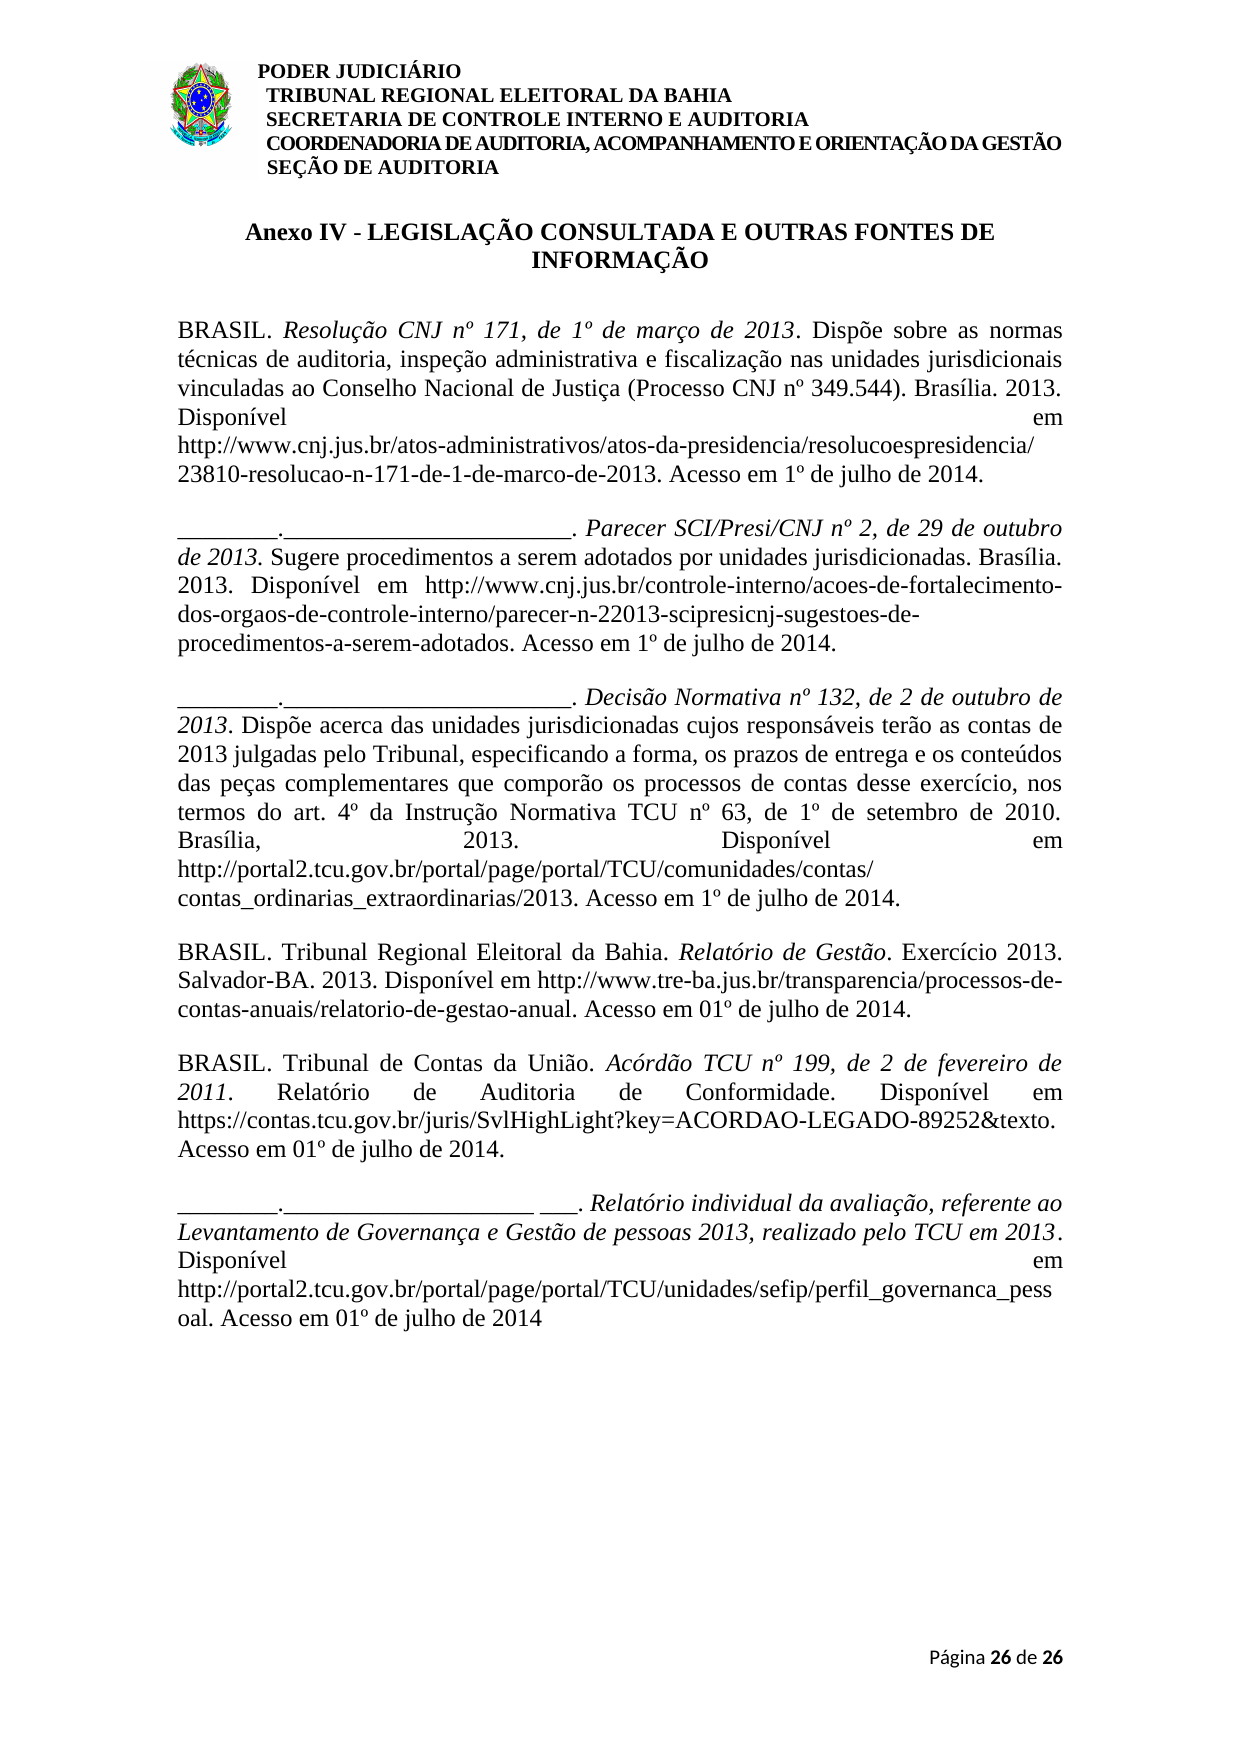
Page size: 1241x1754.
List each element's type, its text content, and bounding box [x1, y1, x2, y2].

text ________._______________________. Decisão Normativa nº 132, de 2 de outubro de 2013. Dispõe acerca das unidades jurisdicionadas cujos responsáveis terão as contas de 2013 julgadas pelo Tribunal, especificando a forma, os prazos de entrega e os conteúdos das peças complementares que comporão os processos de contas desse exercício, nos termos do art. 4º da Instrução Normativa TCU nº 63, de 1º de setembro de 2010. Brasília, 2013. Disponível em http://portal2.tcu.gov.br/portal/page/portal/TCU/comunidades/contas/contas_ordinarias_extraordinarias/2013. Acesso em 1º de julho de 2014. [177, 682, 1063, 912]
text BRASIL. Tribunal Regional Eleitoral da Bahia. Relatório de Gestão. Exercício 2013. Salvador-BA. 2013. Disponível em http://www.tre-ba.jus.br/transparencia/processos-de-contas-anuais/relatorio-de-gestao-anual. Acesso em 01º de julho de 2014. [177, 937, 1063, 1023]
text Anexo IV - LEGISLAÇÃO CONSULTADA E OUTRAS FONTES DE INFORMAÇÃO [177, 217, 1063, 274]
text ________._______________________. Parecer SCI/Presi/CNJ nº 2, de 29 de outubro de 2013. Sugere procedimentos a serem adotados por unidades jurisdicionadas. Brasília. 2013. Disponível em http://www.cnj.jus.br/controle-interno/acoes-de-fortalecimento-dos-orgaos-de-controle-interno/parecer-n-22013-scipresicnj-sugestoes-de-procedimentos-a-serem-adotados. Acesso em 1º de julho de 2014. [177, 513, 1063, 657]
picture [139, 61, 258, 180]
text BRASIL. Resolução CNJ nº 171, de 1º de março de 2013. Dispõe sobre as normas técnicas de auditoria, inspeção administrativa e fiscalização nas unidades jurisdicionais vinculadas ao Conselho Nacional de Justiça (Processo CNJ nº 349.544). Brasília. 2013. Disponível em http://www.cnj.jus.br/atos-administrativos/atos-da-presidencia/resolucoespresidencia/23810-resolucao-n-171-de-1-de-marco-de-2013. Acesso em 1º de julho de 2014. [177, 316, 1063, 488]
text ________.____________________ ___. Relatório individual da avaliação, referente ao Levantamento de Governança e Gestão de pessoas 2013, realizado pelo TCU em 2013. Disponível em http://portal2.tcu.gov.br/portal/page/portal/TCU/unidades/sefip/perfil_governanca_pessoal. Acesso em 01º de julho de 2014 [177, 1188, 1063, 1332]
text BRASIL. Tribunal de Contas da União. Acórdão TCU nº 199, de 2 de fevereiro de 2011. Relatório de Auditoria de Conformidade. Disponível em https://contas.tcu.gov.br/juris/SvlHighLight?key=ACORDAO-LEGADO-89252&texto. Acesso em 01º de julho de 2014. [177, 1048, 1063, 1163]
